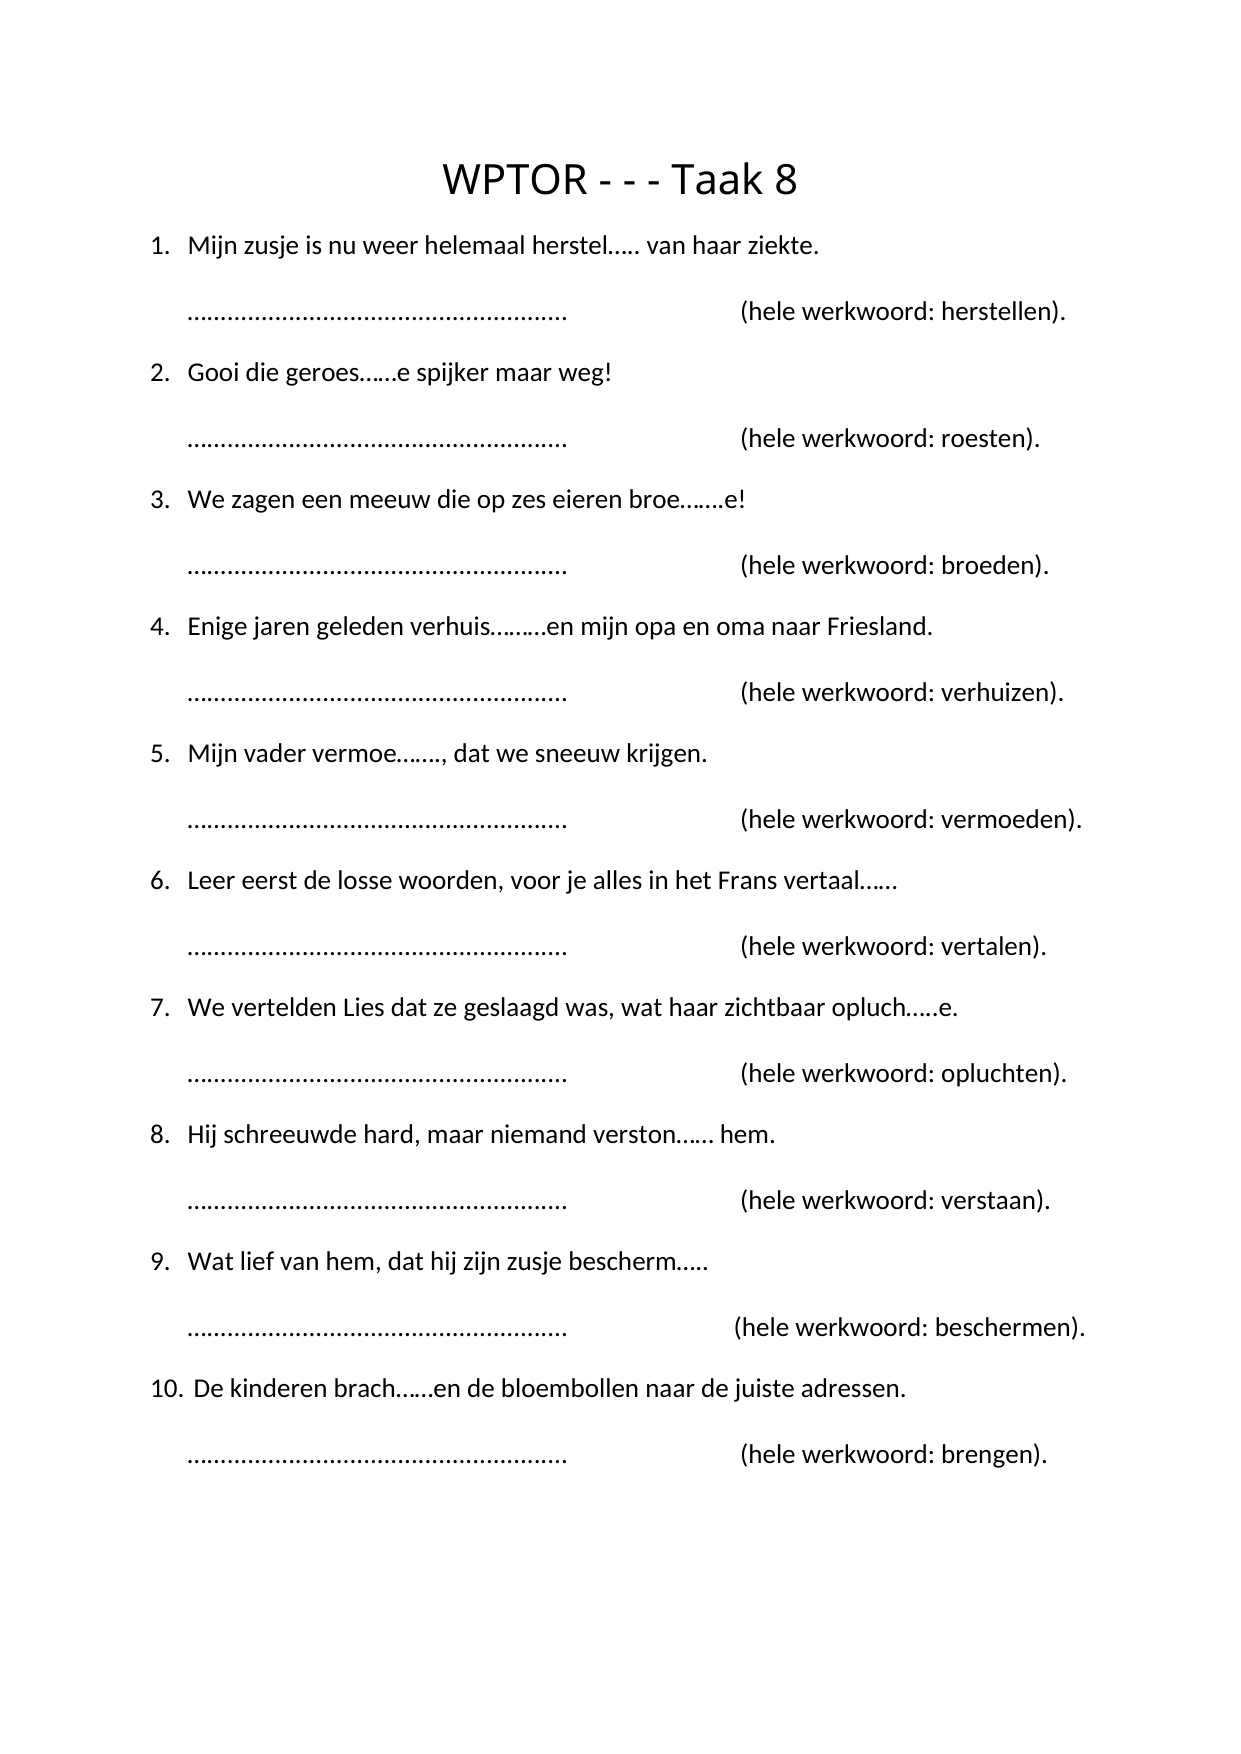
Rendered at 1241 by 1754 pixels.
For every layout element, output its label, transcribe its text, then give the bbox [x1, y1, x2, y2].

text WPTOR - - - Taak 8 [150, 150, 1090, 207]
list Mijn zusje is nu weer helemaal herstel….. van haar ziekte. …..................................................... (hele werkwoord: herstellen). [150, 228, 1090, 355]
list Gooi die geroes……e spijker maar weg! …..................................................... (hele werkwoord: roesten). [150, 355, 1090, 482]
list Mijn vader vermoe……., dat we sneeuw krijgen. …..................................................... (hele werkwoord: vermoeden). [150, 736, 1090, 863]
list We zagen een meeuw die op zes eieren broe…….e! …..................................................... (hele werkwoord: broeden). [150, 482, 1090, 609]
list De kinderen brach……en de bloembollen naar de juiste adressen. …..................................................... (hele werkwoord: brengen). [150, 1372, 1090, 1499]
list Hij schreeuwde hard, maar niemand verston…… hem. …..................................................... (hele werkwoord: verstaan). [150, 1117, 1090, 1244]
list Wat lief van hem, dat hij zijn zusje bescherm….. …..................................................... (hele werkwoord: beschermen). [150, 1244, 1090, 1372]
list Enige jaren geleden verhuis………en mijn opa en oma naar Friesland. …..................................................... (hele werkwoord: verhuizen). [150, 609, 1090, 736]
list We vertelden Lies dat ze geslaagd was, wat haar zichtbaar opluch…..e. …..................................................... (hele werkwoord: opluchten). [150, 990, 1090, 1117]
list Leer eerst de losse woorden, voor je alles in het Frans vertaal…… …..................................................... (hele werkwoord: vertalen). [150, 863, 1090, 990]
